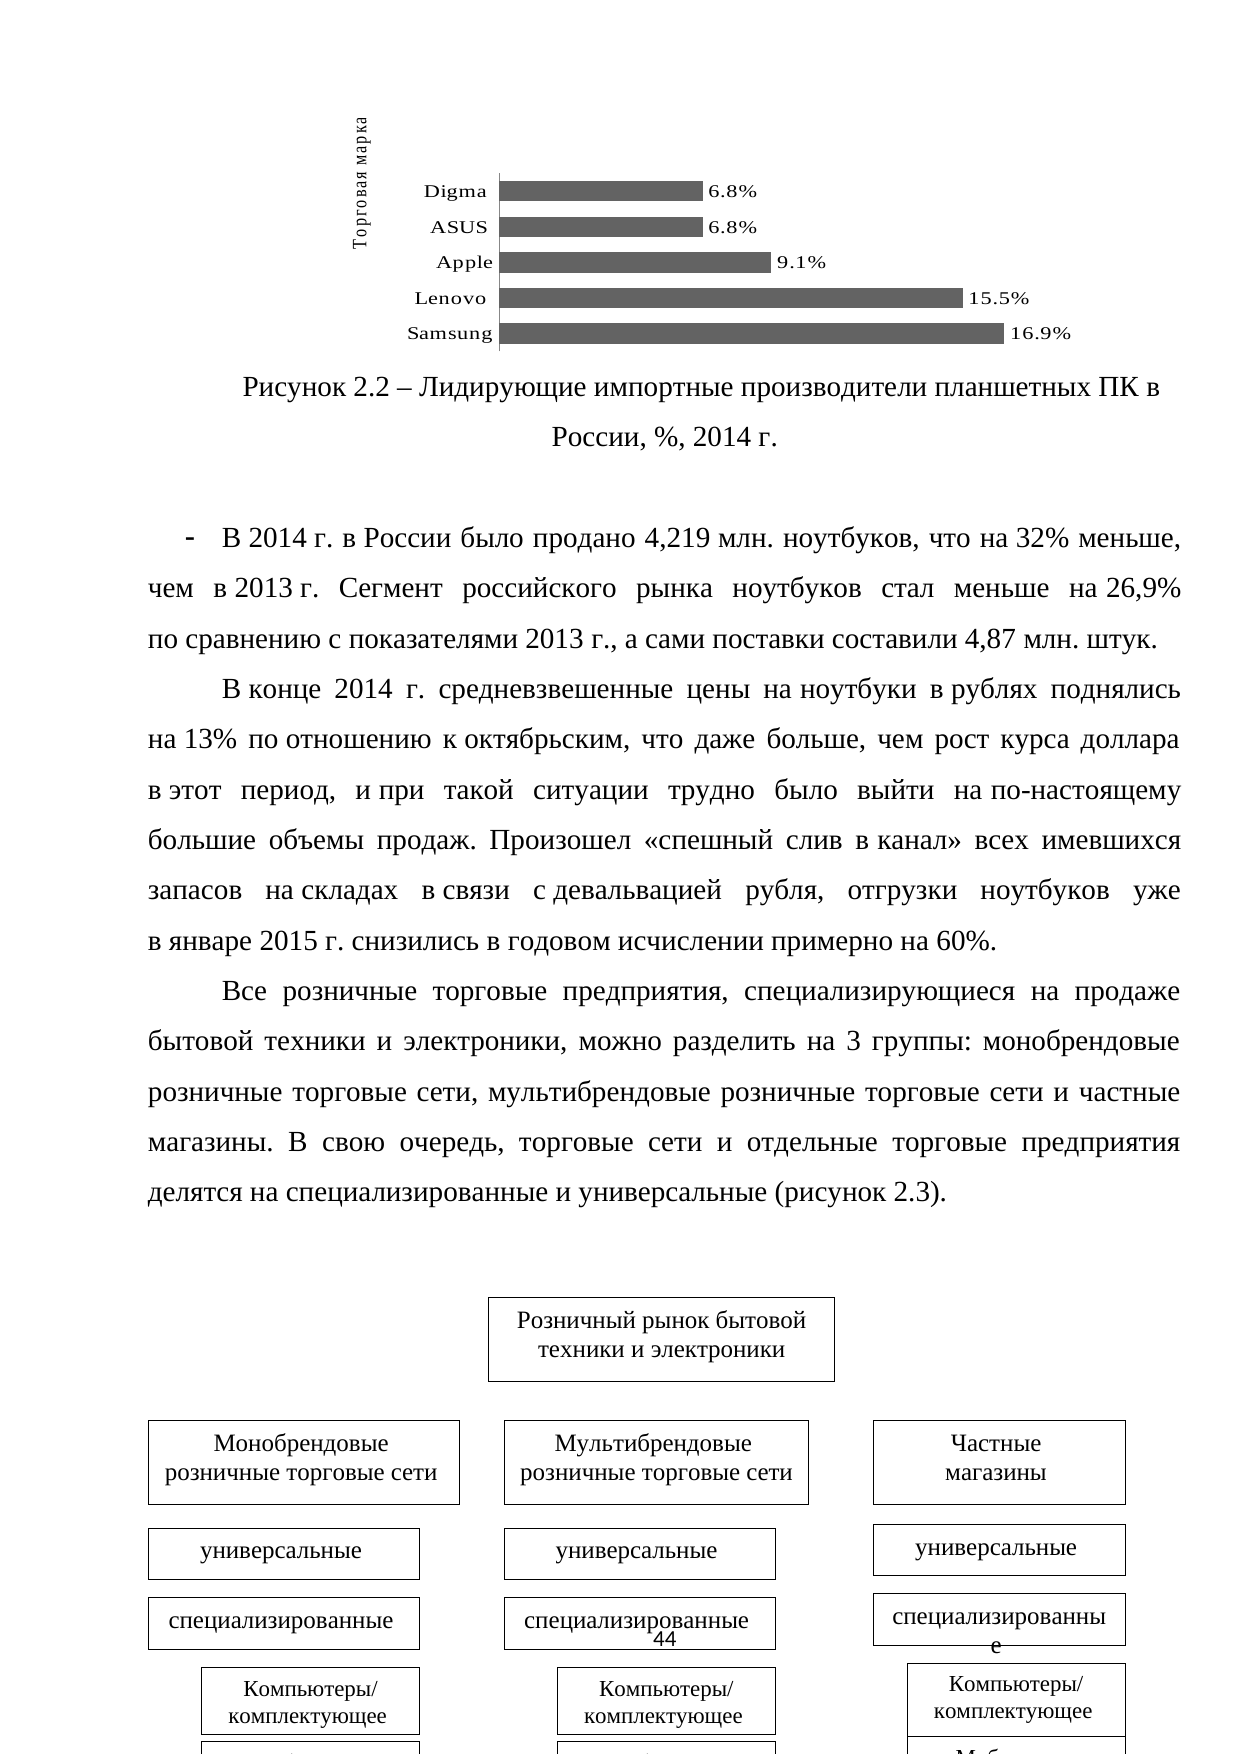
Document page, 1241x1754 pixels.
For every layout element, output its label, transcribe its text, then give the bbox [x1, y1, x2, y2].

text Все розничные торговые предприятия, специализирующиеся на продаже бытовой техники и электроники, можно разделить на 3 группы: монобрендовые розничные торговые сети, мультибрендовые розничные торговые сети и частные магазины. В свою очередь, торговые сети и отдельные торговые предприятия делятся на специализированные и универсальные (рисунок 2.3). [148, 973, 1181, 1208]
list Рисунок 2.2 – Лидирующие импортные производители планшетных ПК в России, %, 2014 г. [148, 369, 1181, 453]
text В конце 2014 г. средневзвешенные цены на ноутбуки в рублях поднялись на 13% по отношению к октябрьским, что даже больше, чем рост курса доллара в этот период, и при такой ситуации трудно было выйти на по-настоящему большие объемы продаж. Произошел «спешный слив в канал» всех имевшихся запасов на складах в связи с девальвацией рубля, отгрузки ноутбуков уже в январе 2015 г. снизились в годовом исчислении примерно на 60%. [148, 671, 1181, 956]
list В 2014 г. в России было продано 4,219 млн. ноутбуков, что на 32% меньше, чем в 2013 г. Сегмент российского рынка ноутбуков стал меньше на 26,9% по сравнению с показателями 2013 г., а сами поставки составили 4,87 млн. штук. [148, 520, 1181, 654]
